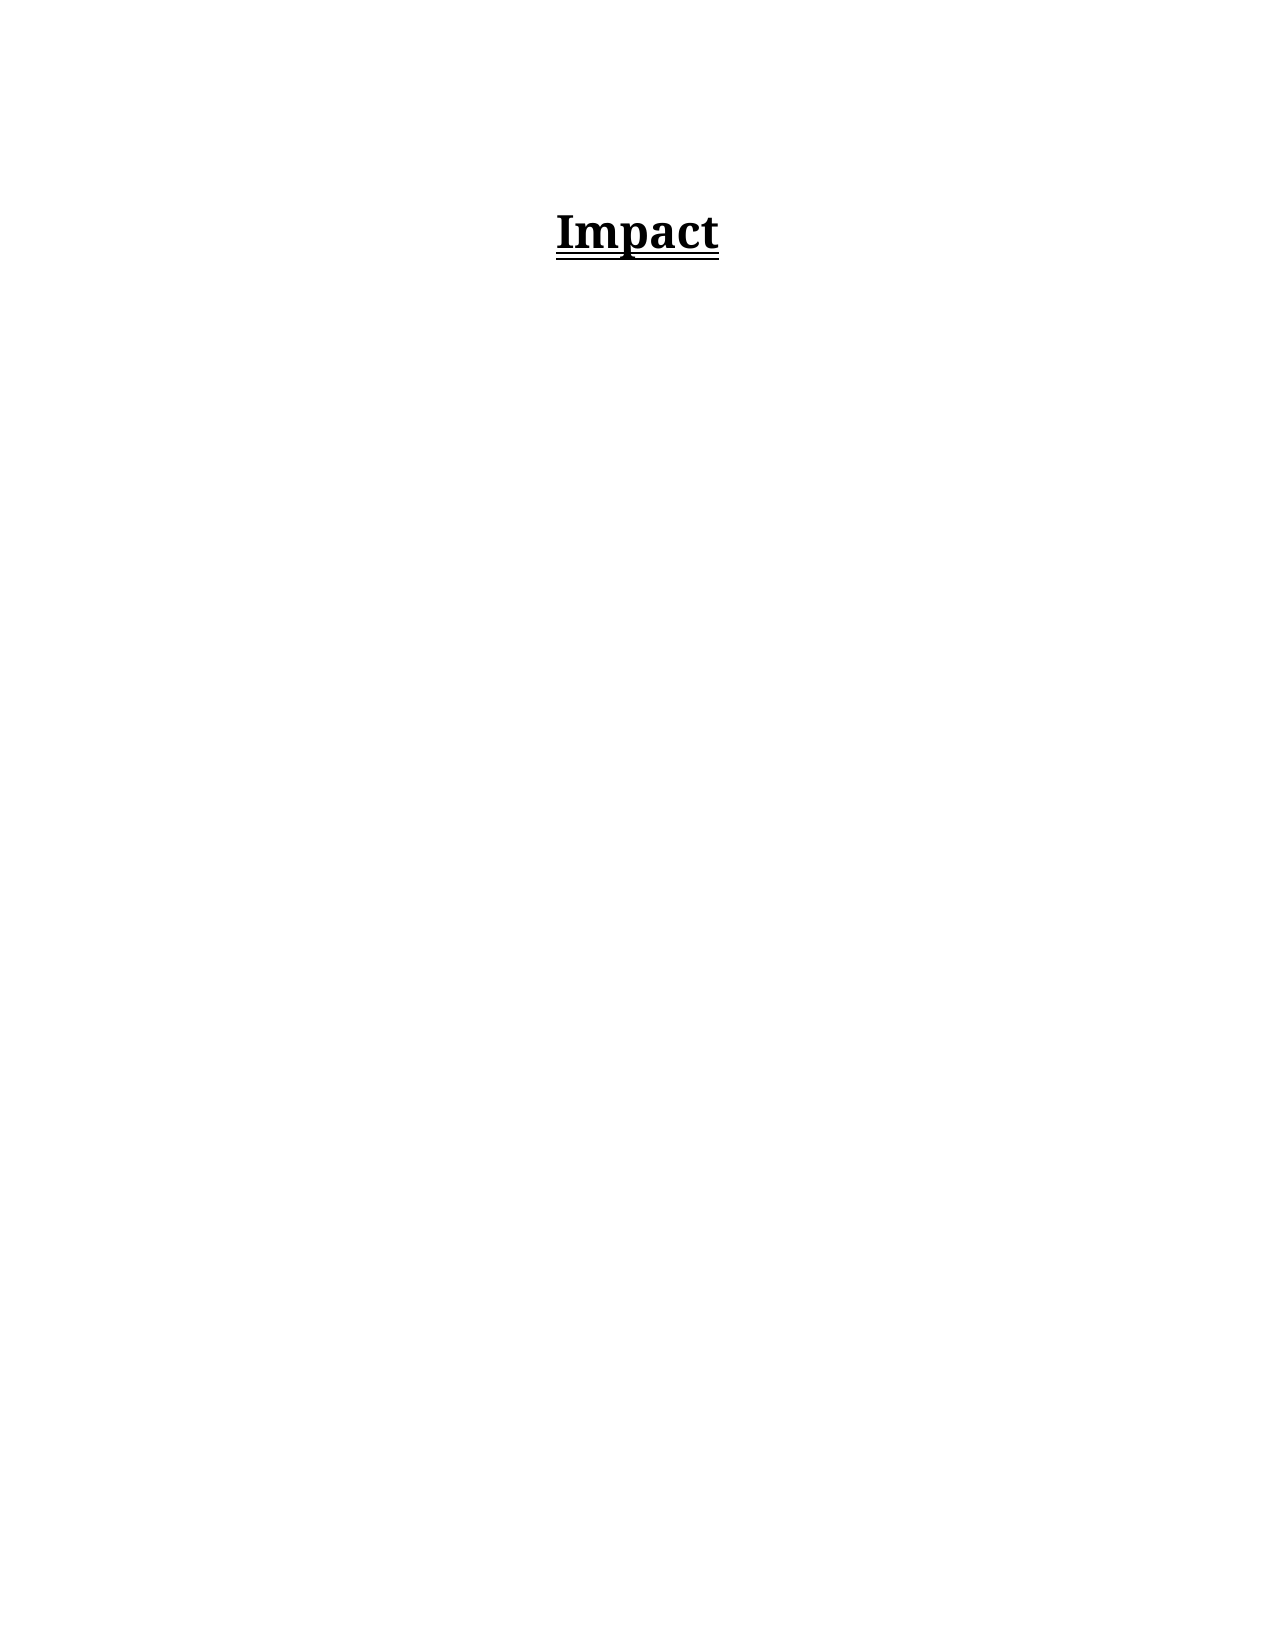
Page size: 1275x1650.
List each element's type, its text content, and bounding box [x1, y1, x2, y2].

subtitle Impact [150, 200, 1125, 262]
